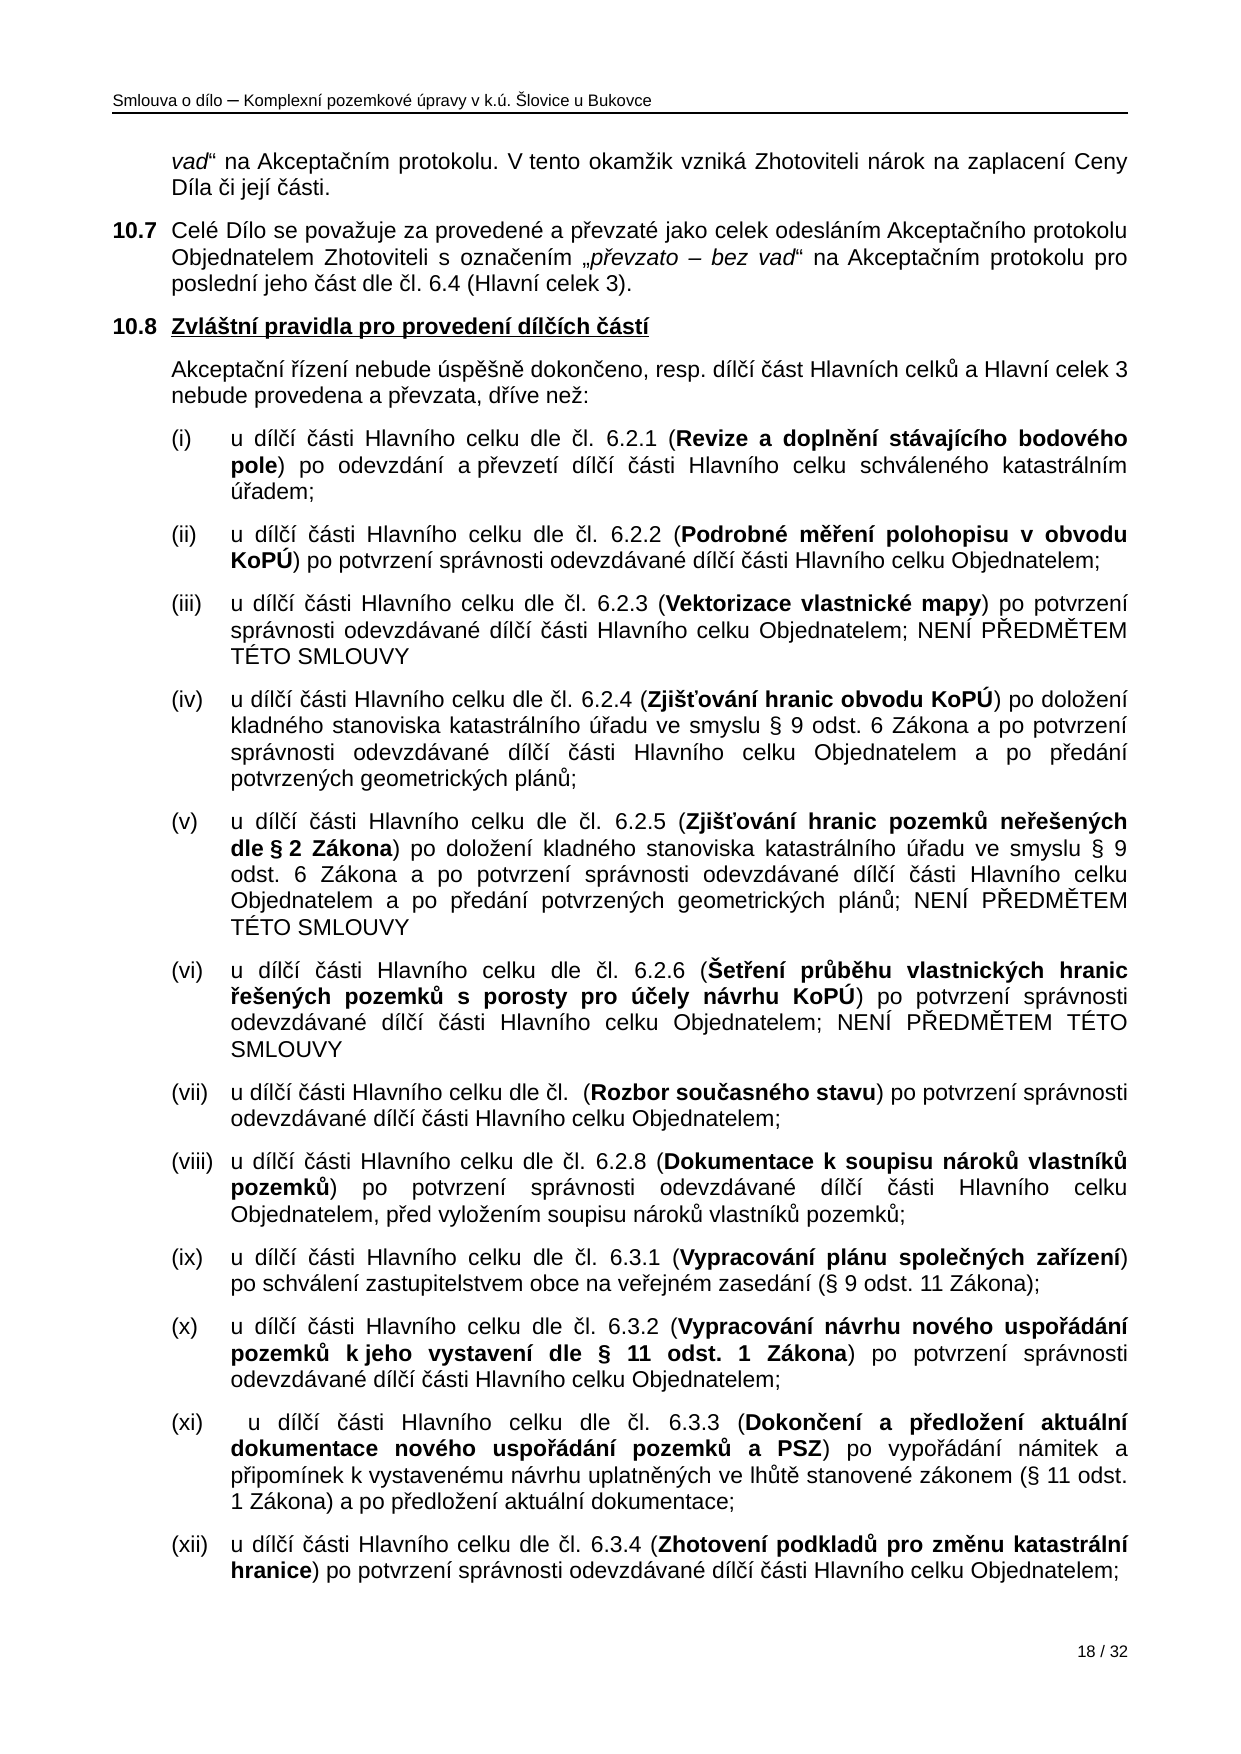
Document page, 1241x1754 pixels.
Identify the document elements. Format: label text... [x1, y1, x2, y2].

list u dílčí části Hlavního celku dle čl. 6.2.6 (Šetření průběhu vlastnických hranic řešených pozemků s porosty pro účely návrhu KoPÚ) po potvrzení správnosti odevzdávané dílčí části Hlavního celku Objednatelem; NENÍ PŘEDMĚTEM TÉTO SMLOUVY [171, 957, 1128, 1062]
list u dílčí části Hlavního celku dle čl. 6.2.4 (Zjišťování hranic obvodu KoPÚ) po doložení kladného stanoviska katastrálního úřadu ve smyslu § 9 odst. 6 Zákona a po potvrzení správnosti odevzdávané dílčí části Hlavního celku Objednatelem a po předání potvrzených geometrických plánů; [171, 686, 1128, 791]
list u dílčí části Hlavního celku dle čl. 6.2.3 (Vektorizace vlastnické mapy) po potvrzení správnosti odevzdávané dílčí části Hlavního celku Objednatelem; NENÍ PŘEDMĚTEM TÉTO SMLOUVY [171, 590, 1128, 669]
list u dílčí části Hlavního celku dle čl. 6.2.5 (Zjišťování hranic pozemků neřešených dle § 2 Zákona) po doložení kladného stanoviska katastrálního úřadu ve smyslu § 9 odst. 6 Zákona a po potvrzení správnosti odevzdávané dílčí části Hlavního celku Objednatelem a po předání potvrzených geometrických plánů; NENÍ PŘEDMĚTEM TÉTO SMLOUVY [171, 808, 1128, 940]
list u dílčí části Hlavního celku dle čl. 6.2.8 (Dokumentace k soupisu nároků vlastníků pozemků) po potvrzení správnosti odevzdávané dílčí části Hlavního celku Objednatelem, před vyložením soupisu nároků vlastníků pozemků; [171, 1148, 1128, 1227]
list u dílčí části Hlavního celku dle čl. 6.3.3 (Dokončení a předložení aktuální dokumentace nového uspořádání pozemků a PSZ) po vypořádání námitek a připomínek k vystavenému návrhu uplatněných ve lhůtě stanovené zákonem (§ 11 odst. 1 Zákona) a po předložení aktuální dokumentace; [171, 1409, 1128, 1514]
list Akceptační řízení nebude úspěšně dokončeno, resp. dílčí část Hlavních celků a Hlavní celek 3 nebude provedena a převzata, dříve než: [171, 356, 1128, 408]
list u dílčí části Hlavního celku dle čl. 6.3.1 (Vypracování plánu společných zařízení) po schválení zastupitelstvem obce na veřejném zasedání (§ 9 odst. 11 Zákona); [171, 1244, 1128, 1296]
list u dílčí části Hlavního celku dle čl. 6.2.7 (Rozbor současného stavu) po potvrzení správnosti odevzdávané dílčí části Hlavního celku Objednatelem; [171, 1079, 1128, 1131]
text Celé Dílo se považuje za provedené a převzaté jako celek odesláním Akceptačního protokolu Objednatelem Zhotoviteli s označením „převzato – bez vad“ na Akceptačním protokolu pro poslední jeho část dle čl. 6.4 (Hlavní celek 3). [112, 217, 1128, 296]
list u dílčí části Hlavního celku dle čl. 6.2.2 (Podrobné měření polohopisu v obvodu KoPÚ) po potvrzení správnosti odevzdávané dílčí části Hlavního celku Objednatelem; [171, 521, 1128, 574]
list u dílčí části Hlavního celku dle čl. 6.3.2 (Vypracování návrhu nového uspořádání pozemků k jeho vystavení dle § 11 odst. 1 Zákona) po potvrzení správnosti odevzdávané dílčí části Hlavního celku Objednatelem; [171, 1313, 1128, 1392]
list u dílčí části Hlavního celku dle čl. 6.2.1 (Revize a doplnění stávajícího bodového pole) po odevzdání a převzetí dílčí části Hlavního celku schváleného katastrálním úřadem; [171, 425, 1128, 504]
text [112, 148, 1128, 200]
text Zvláštní pravidla pro provedení dílčích částí [112, 313, 1128, 339]
list u dílčí části Hlavního celku dle čl. 6.3.4 (Zhotovení podkladů pro změnu katastrální hranice) po potvrzení správnosti odevzdávané dílčí části Hlavního celku Objednatelem; [171, 1531, 1128, 1584]
